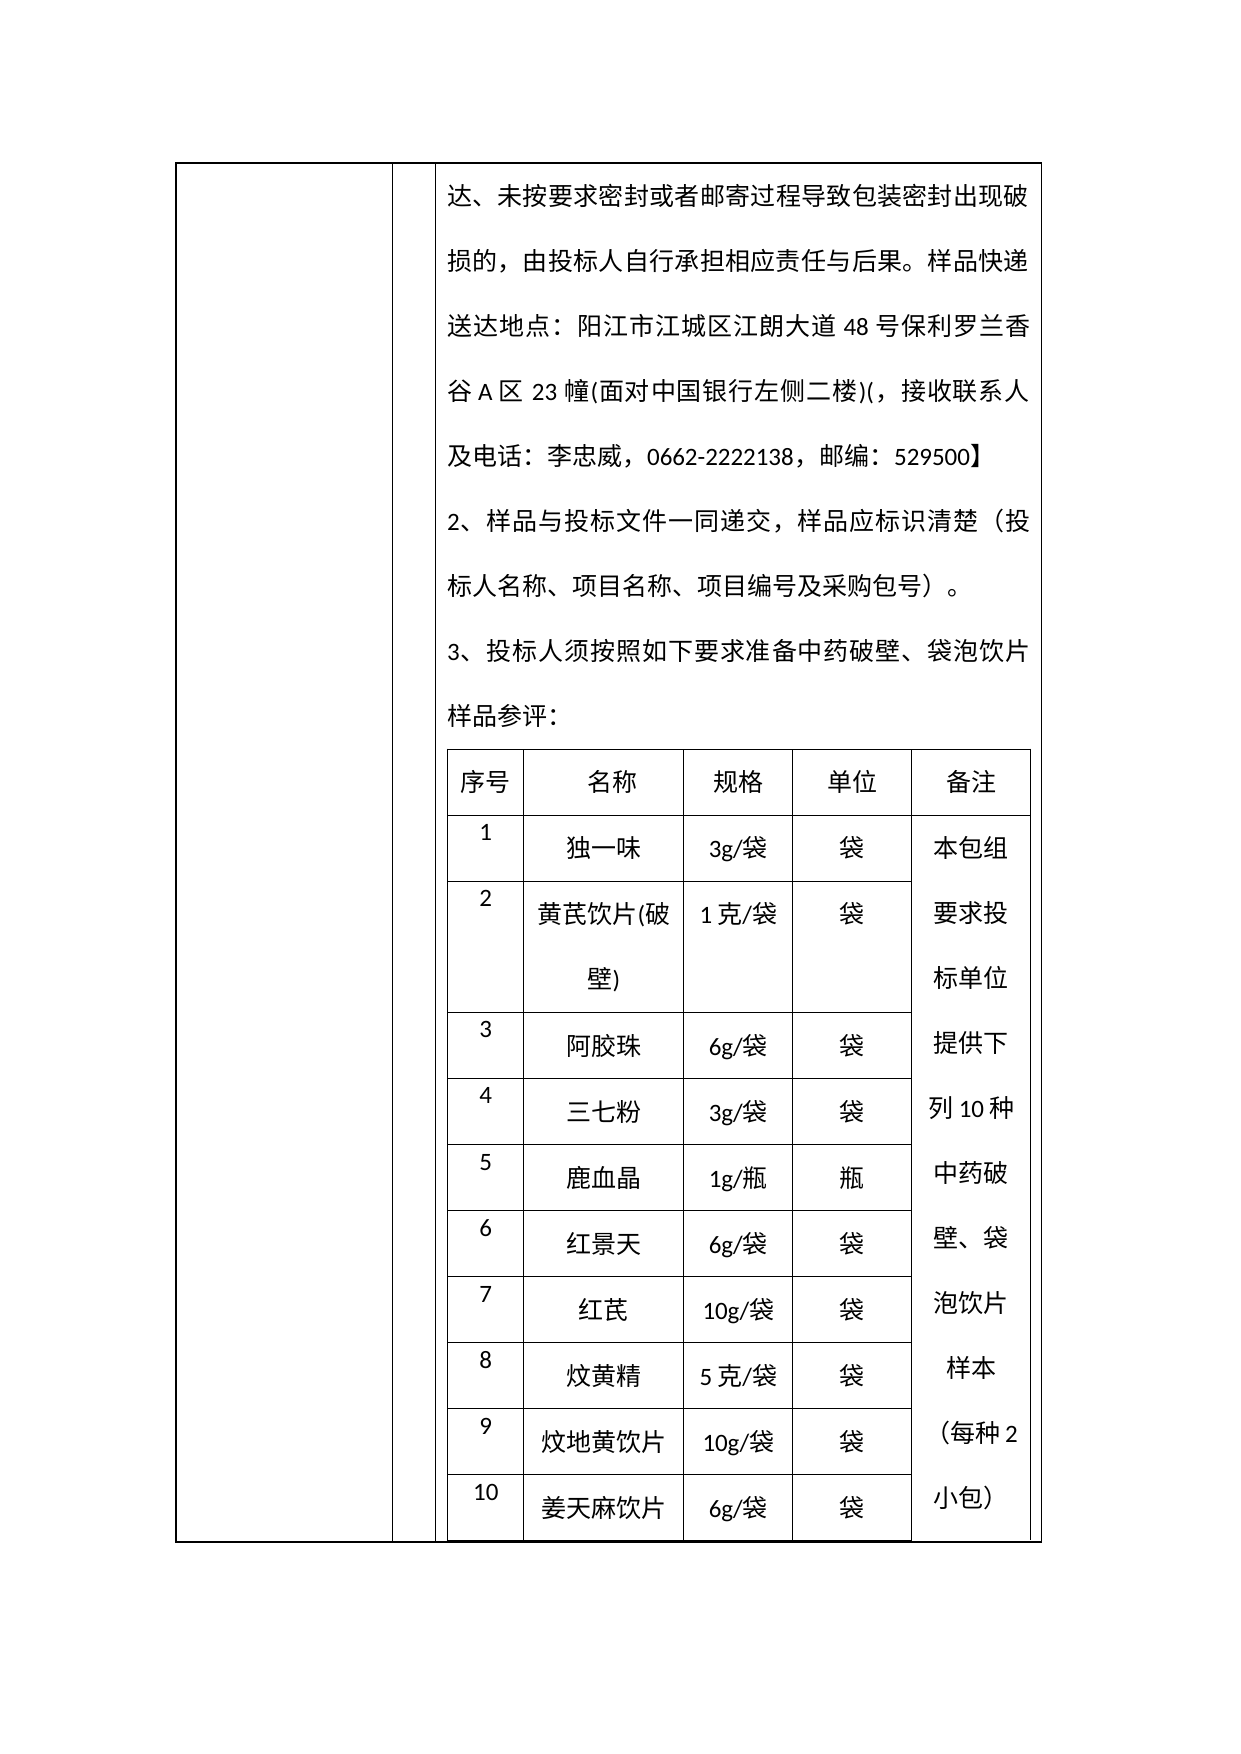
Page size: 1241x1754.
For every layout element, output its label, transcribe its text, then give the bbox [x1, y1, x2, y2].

table_cell 1 [393, 164, 435, 1541]
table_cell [436, 164, 1041, 1541]
table_cell [177, 164, 392, 1541]
